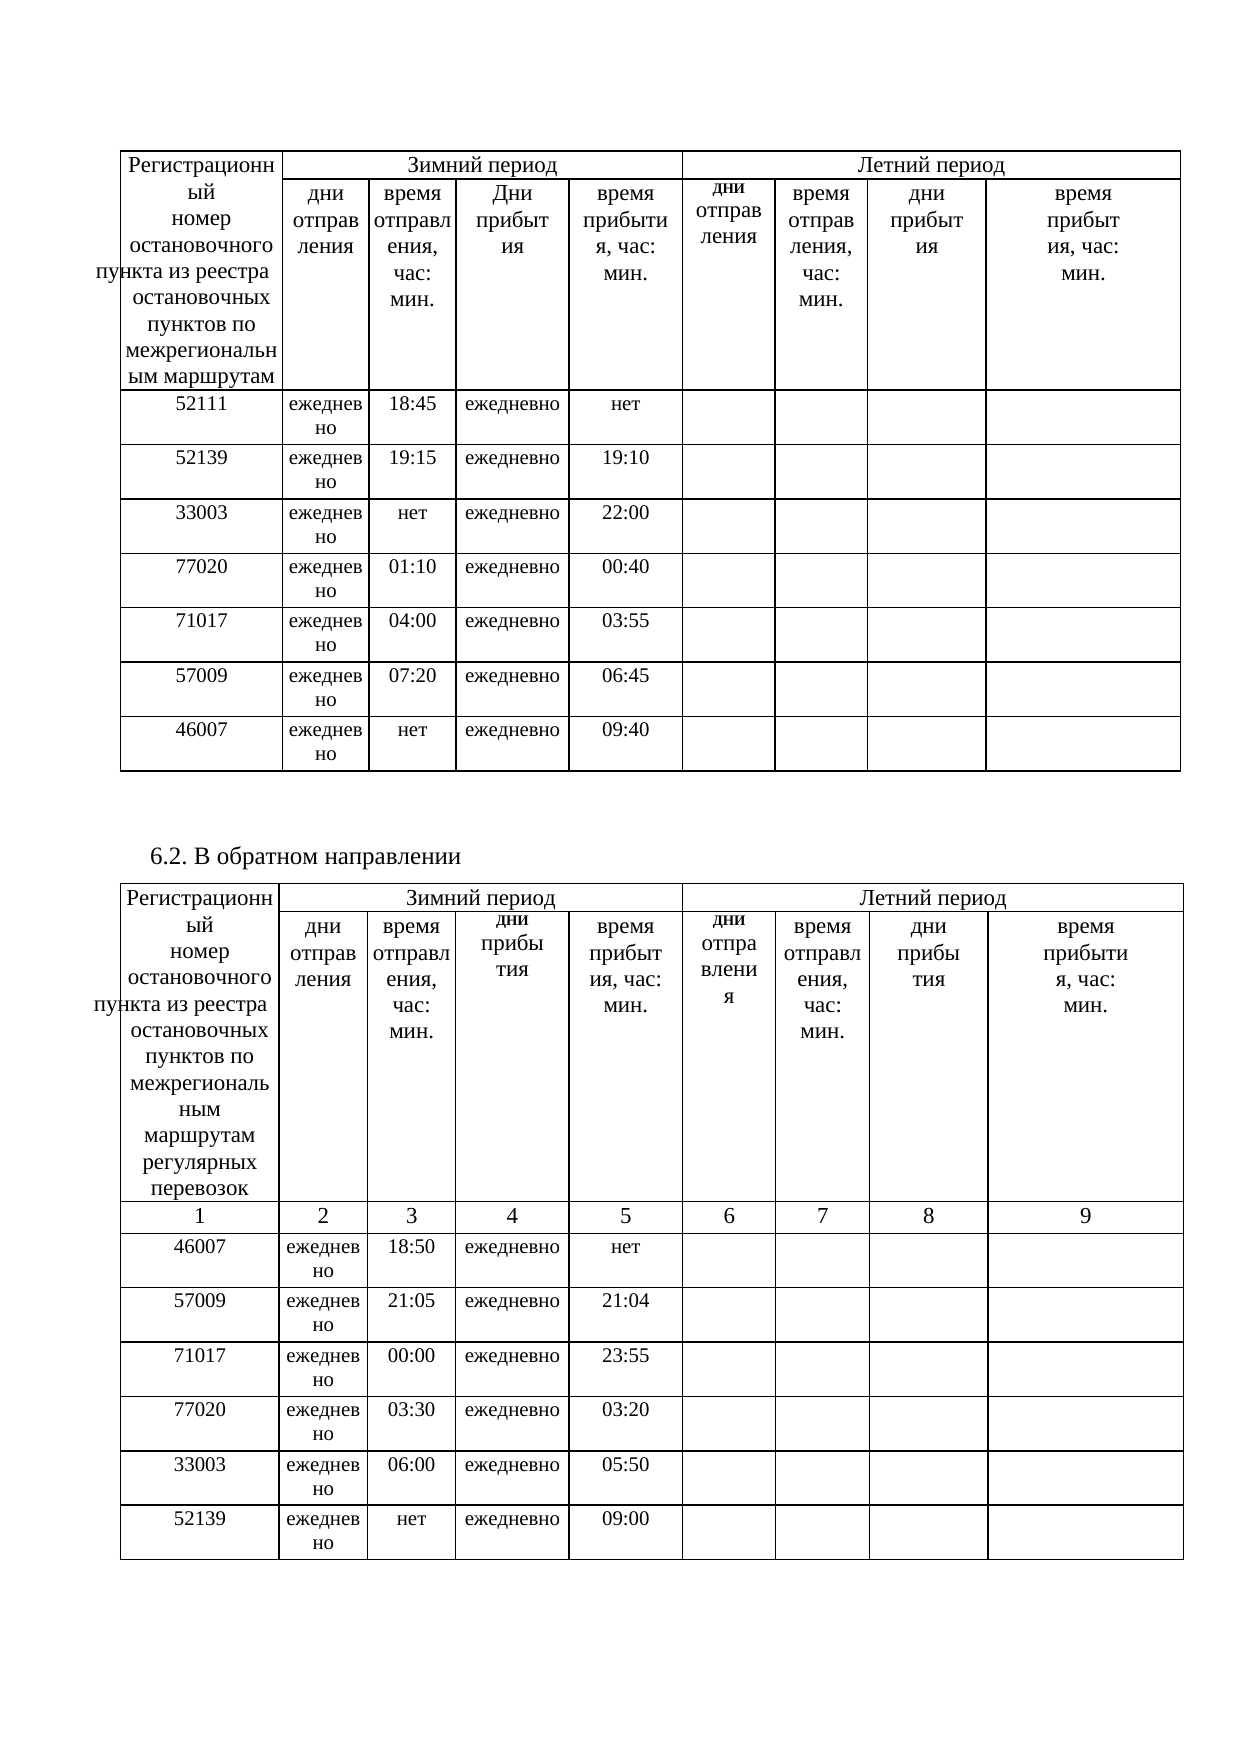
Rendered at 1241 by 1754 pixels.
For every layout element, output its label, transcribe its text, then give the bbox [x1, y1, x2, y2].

table_cell время отправл ения, час: мин. [370, 180, 455, 389]
table_cell ежедневно [456, 1288, 568, 1341]
table_cell 00:40 [570, 554, 682, 607]
table_cell 3 [368, 1202, 455, 1232]
table_cell [870, 1397, 987, 1450]
table_cell [776, 1452, 869, 1504]
table_cell ежедневно [457, 717, 568, 770]
table_cell ежедневно [456, 1234, 568, 1287]
table_cell ежедневно [283, 554, 368, 607]
table_cell 7 [776, 1202, 869, 1232]
table_cell нет [370, 717, 455, 770]
table_cell [683, 1234, 775, 1287]
table_cell [870, 1288, 987, 1341]
table_cell [987, 554, 1180, 607]
table_cell 01:10 [370, 554, 455, 607]
table_cell ежедневно [280, 1397, 367, 1450]
table_cell ежедневно [456, 1452, 568, 1504]
table_header Летний период [683, 884, 1183, 911]
table_cell ежедневно [283, 608, 368, 661]
table_cell [776, 554, 867, 607]
table_cell ДНИ прибы тия [456, 912, 568, 1201]
table_cell [870, 1234, 987, 1287]
table_cell 21:04 [570, 1288, 682, 1341]
table_cell [776, 1343, 869, 1396]
table_cell время отправл ения, час: мин. [776, 912, 869, 1201]
table_cell [776, 1506, 869, 1559]
table_cell ежедневно [280, 1343, 367, 1396]
table_cell [987, 663, 1180, 716]
table_cell ежедневно [280, 1234, 367, 1287]
table_cell [868, 445, 985, 498]
table_cell ежедневно [283, 663, 368, 716]
table_cell [683, 1343, 775, 1396]
table_cell 46007 [121, 1234, 278, 1287]
table_cell 57009 [121, 1288, 278, 1341]
table_cell [989, 1234, 1183, 1287]
table_cell 8 [870, 1202, 987, 1232]
table_cell 2 [280, 1202, 367, 1232]
table_cell 52139 [121, 1506, 278, 1559]
table_cell 22:00 [570, 500, 682, 552]
table_cell ежедневно [280, 1452, 367, 1504]
table_header Зимний период [280, 884, 682, 911]
table_cell 21:05 [368, 1288, 455, 1341]
table_cell 71017 [121, 608, 282, 661]
table_cell [776, 500, 867, 552]
table_cell [987, 717, 1180, 770]
table_cell время прибыти я, час: мин. [989, 912, 1183, 1201]
table_cell [989, 1397, 1183, 1450]
table_cell 19:15 [370, 445, 455, 498]
table_cell 06:45 [570, 663, 682, 716]
table_cell ежедневно [457, 663, 568, 716]
table_cell ежедневно [283, 445, 368, 498]
table_cell 07:20 [370, 663, 455, 716]
table_cell [776, 608, 867, 661]
table_cell ДНИ отпра влени я [683, 912, 775, 1201]
table_cell ежедневно [280, 1506, 367, 1559]
table_cell 23:55 [570, 1343, 682, 1396]
table_cell [683, 1452, 775, 1504]
table_cell ежедневно [457, 500, 568, 552]
table_cell Дни прибыт ия [457, 180, 568, 389]
table_cell время прибыти я, час: мин. [570, 180, 682, 389]
table_cell 03:30 [368, 1397, 455, 1450]
table_cell [776, 1397, 869, 1450]
table_cell [683, 608, 774, 661]
table_cell 09:00 [570, 1506, 682, 1559]
table_cell [776, 1234, 869, 1287]
table_cell 9 [989, 1202, 1183, 1232]
table_cell [989, 1506, 1183, 1559]
table_cell 05:50 [570, 1452, 682, 1504]
table_cell 77020 [121, 554, 282, 607]
table_cell [987, 391, 1180, 444]
table_cell время прибыт ия, час: мин. [570, 912, 682, 1201]
table_cell 00:00 [368, 1343, 455, 1396]
table_cell ежедневно [457, 554, 568, 607]
table_cell 03:55 [570, 608, 682, 661]
table_cell 77020 [121, 1397, 278, 1450]
table_cell нет [570, 1234, 682, 1287]
table_cell [868, 500, 985, 552]
table_header Зимний период [283, 152, 682, 178]
table_cell ежедневно [283, 391, 368, 444]
table_cell 46007 [121, 717, 282, 770]
table_cell ежедневно [283, 717, 368, 770]
table_cell ежедневно [456, 1343, 568, 1396]
table_cell 18:45 [370, 391, 455, 444]
table_cell [683, 391, 774, 444]
table_cell ДНИ отправ ления [683, 180, 774, 389]
table_cell [989, 1343, 1183, 1396]
table_cell 4 [456, 1202, 568, 1232]
table_cell [987, 608, 1180, 661]
table_cell время прибыт ия, час: мин. [987, 180, 1180, 389]
table_cell [989, 1288, 1183, 1341]
table_cell 33003 [121, 500, 282, 552]
table_header Летний период [683, 152, 1180, 178]
table_cell 33003 [121, 1452, 278, 1504]
table_cell нет [370, 500, 455, 552]
table_cell [987, 500, 1180, 552]
table_cell ежедневно [457, 445, 568, 498]
table_cell ежедневно [457, 391, 568, 444]
table_cell [776, 445, 867, 498]
text 6.2. В обратном направлении [150, 841, 1090, 870]
table_cell [776, 1288, 869, 1341]
table_cell дни отправ ления [283, 180, 368, 389]
table_cell [987, 445, 1180, 498]
table_cell 71017 [121, 1343, 278, 1396]
table_cell дни прибыт ия [868, 180, 985, 389]
table_header Регистрационный номер остановочного пункта из реестра остановочных пунктов по межрегиональным маршрутам регулярных перевозок [121, 884, 278, 1201]
table_cell [870, 1343, 987, 1396]
table_cell [683, 500, 774, 552]
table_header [121, 152, 282, 389]
table_cell 09:40 [570, 717, 682, 770]
table_cell [870, 1506, 987, 1559]
table_cell нет [368, 1506, 455, 1559]
table_cell [870, 1452, 987, 1504]
table_cell ежедневно [280, 1288, 367, 1341]
table_cell 18:50 [368, 1234, 455, 1287]
table_cell [683, 1397, 775, 1450]
table_cell время отправ ления, час: мин. [776, 180, 867, 389]
table_cell дни прибы тия [870, 912, 987, 1201]
table_cell [776, 663, 867, 716]
table_cell [868, 663, 985, 716]
table_cell дни отправ ления [280, 912, 367, 1201]
table_cell ежедневно [457, 608, 568, 661]
table_cell ежедневно [456, 1397, 568, 1450]
table_cell 03:20 [570, 1397, 682, 1450]
table_cell ежедневно [456, 1506, 568, 1559]
table_cell [683, 663, 774, 716]
table_cell [683, 1506, 775, 1559]
table_cell [683, 1288, 775, 1341]
table_cell [868, 391, 985, 444]
table_cell [776, 391, 867, 444]
table_cell [776, 717, 867, 770]
table_cell нет [570, 391, 682, 444]
table_cell 06:00 [368, 1452, 455, 1504]
table_cell время отправл ения, час: мин. [368, 912, 455, 1201]
table_cell [989, 1452, 1183, 1504]
table_cell 1 [121, 1202, 278, 1232]
table_cell [868, 608, 985, 661]
table_cell 04:00 [370, 608, 455, 661]
table_cell 5 [570, 1202, 682, 1232]
table_cell [683, 445, 774, 498]
table_cell 6 [683, 1202, 775, 1232]
table_cell 19:10 [570, 445, 682, 498]
table_cell ежедневно [283, 500, 368, 552]
table_cell 57009 [121, 663, 282, 716]
table_cell [683, 554, 774, 607]
table_cell [868, 717, 985, 770]
table_cell 52111 [121, 391, 282, 444]
table_cell 52139 [121, 445, 282, 498]
table_cell [868, 554, 985, 607]
table_cell [683, 717, 774, 770]
